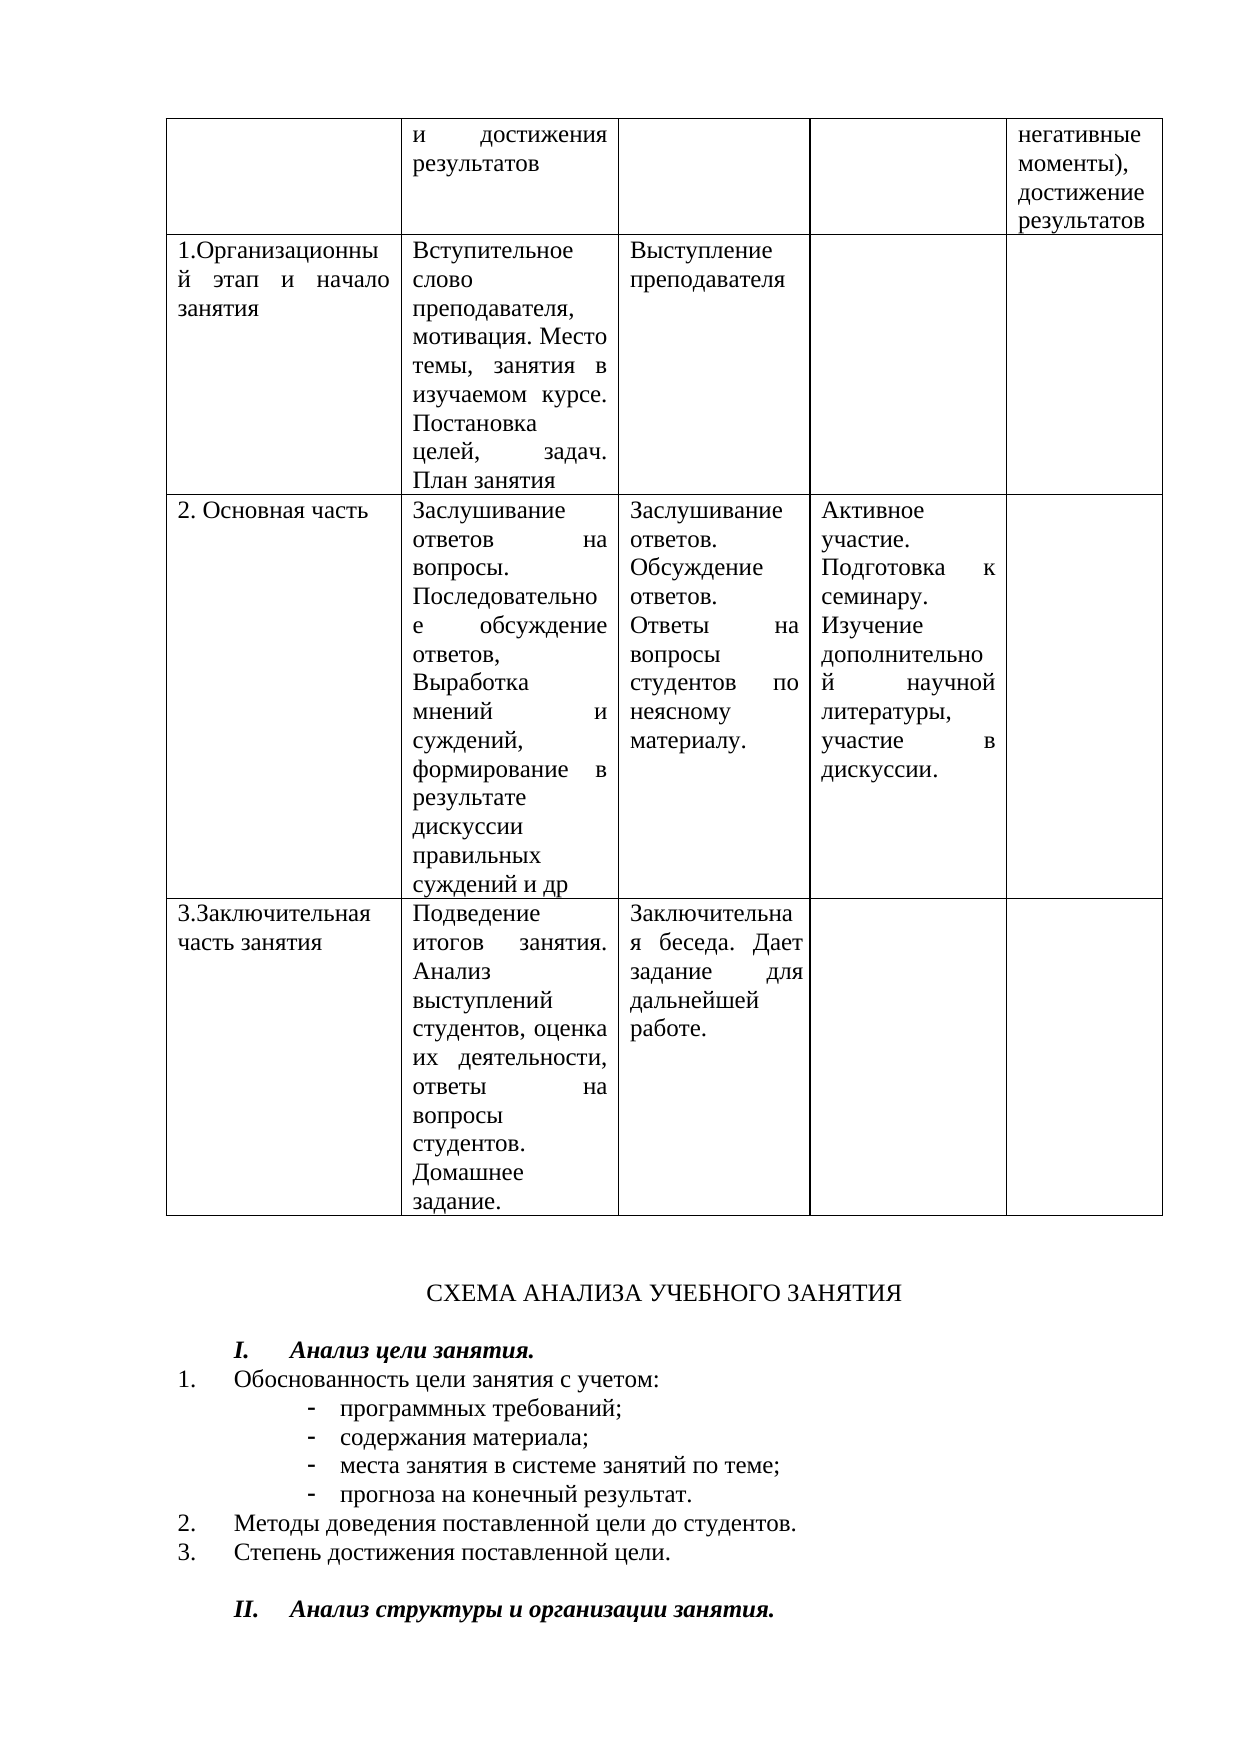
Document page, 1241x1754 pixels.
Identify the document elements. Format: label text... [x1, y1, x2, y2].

table_cell Активное участие. Подготовка к семинару. Изучение дополнительной научной литературы, участие в дискуссии. [811, 495, 1006, 897]
list содержания материала; [236, 1422, 1152, 1451]
table_cell [1007, 495, 1162, 897]
table_cell Заслушивание ответов на вопросы. Последовательное обсуждение ответов, Выработка мнений и суждений, формирование в результате дискуссии правильных суждений и др [402, 495, 618, 897]
list Обоснованность цели занятия с учетом: [177, 1364, 1152, 1393]
table_cell [1007, 235, 1162, 494]
table_cell Подведение итогов занятия. Анализ выступлений студентов, оценка их деятельности, ответы на вопросы студентов. Домашнее задание. [402, 899, 618, 1215]
table_cell Заслушивание ответов. Обсуждение ответов. Ответы на вопросы студентов по неясному материалу. [619, 495, 809, 897]
table_cell [1007, 899, 1162, 1215]
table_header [1007, 119, 1162, 234]
table_cell [811, 899, 1006, 1215]
list прогноза на конечный результат. [236, 1479, 1152, 1508]
table_cell 1.Организационный этап и начало занятия [167, 235, 401, 494]
text СХЕМА АНАЛИЗА УЧЕБНОГО ЗАНЯТИЯ [177, 1278, 1152, 1307]
list программных требований; [236, 1393, 1152, 1422]
list Анализ структуры и организации занятия. [233, 1594, 1152, 1623]
list Анализ цели занятия. [233, 1336, 1152, 1364]
table_cell Вступительное слово преподавателя, мотивация. Место темы, занятия в изучаемом курсе. Постановка целей, задач. План занятия [402, 235, 618, 494]
list Методы доведения поставленной цели до студентов. [177, 1508, 1152, 1537]
table_cell 3.Заключительная часть занятия [167, 899, 401, 1215]
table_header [619, 119, 809, 234]
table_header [167, 119, 401, 234]
table_cell [811, 235, 1006, 494]
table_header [811, 119, 1006, 234]
table_cell Заключительная беседа. Дает задание для дальнейшей работе. [619, 899, 809, 1215]
table_cell 2. Основная часть [167, 495, 401, 897]
table_cell Выступление преподавателя [619, 235, 809, 494]
list места занятия в системе занятий по теме; [236, 1451, 1152, 1479]
list Степень достижения поставленной цели. [177, 1537, 1152, 1566]
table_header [402, 119, 618, 234]
